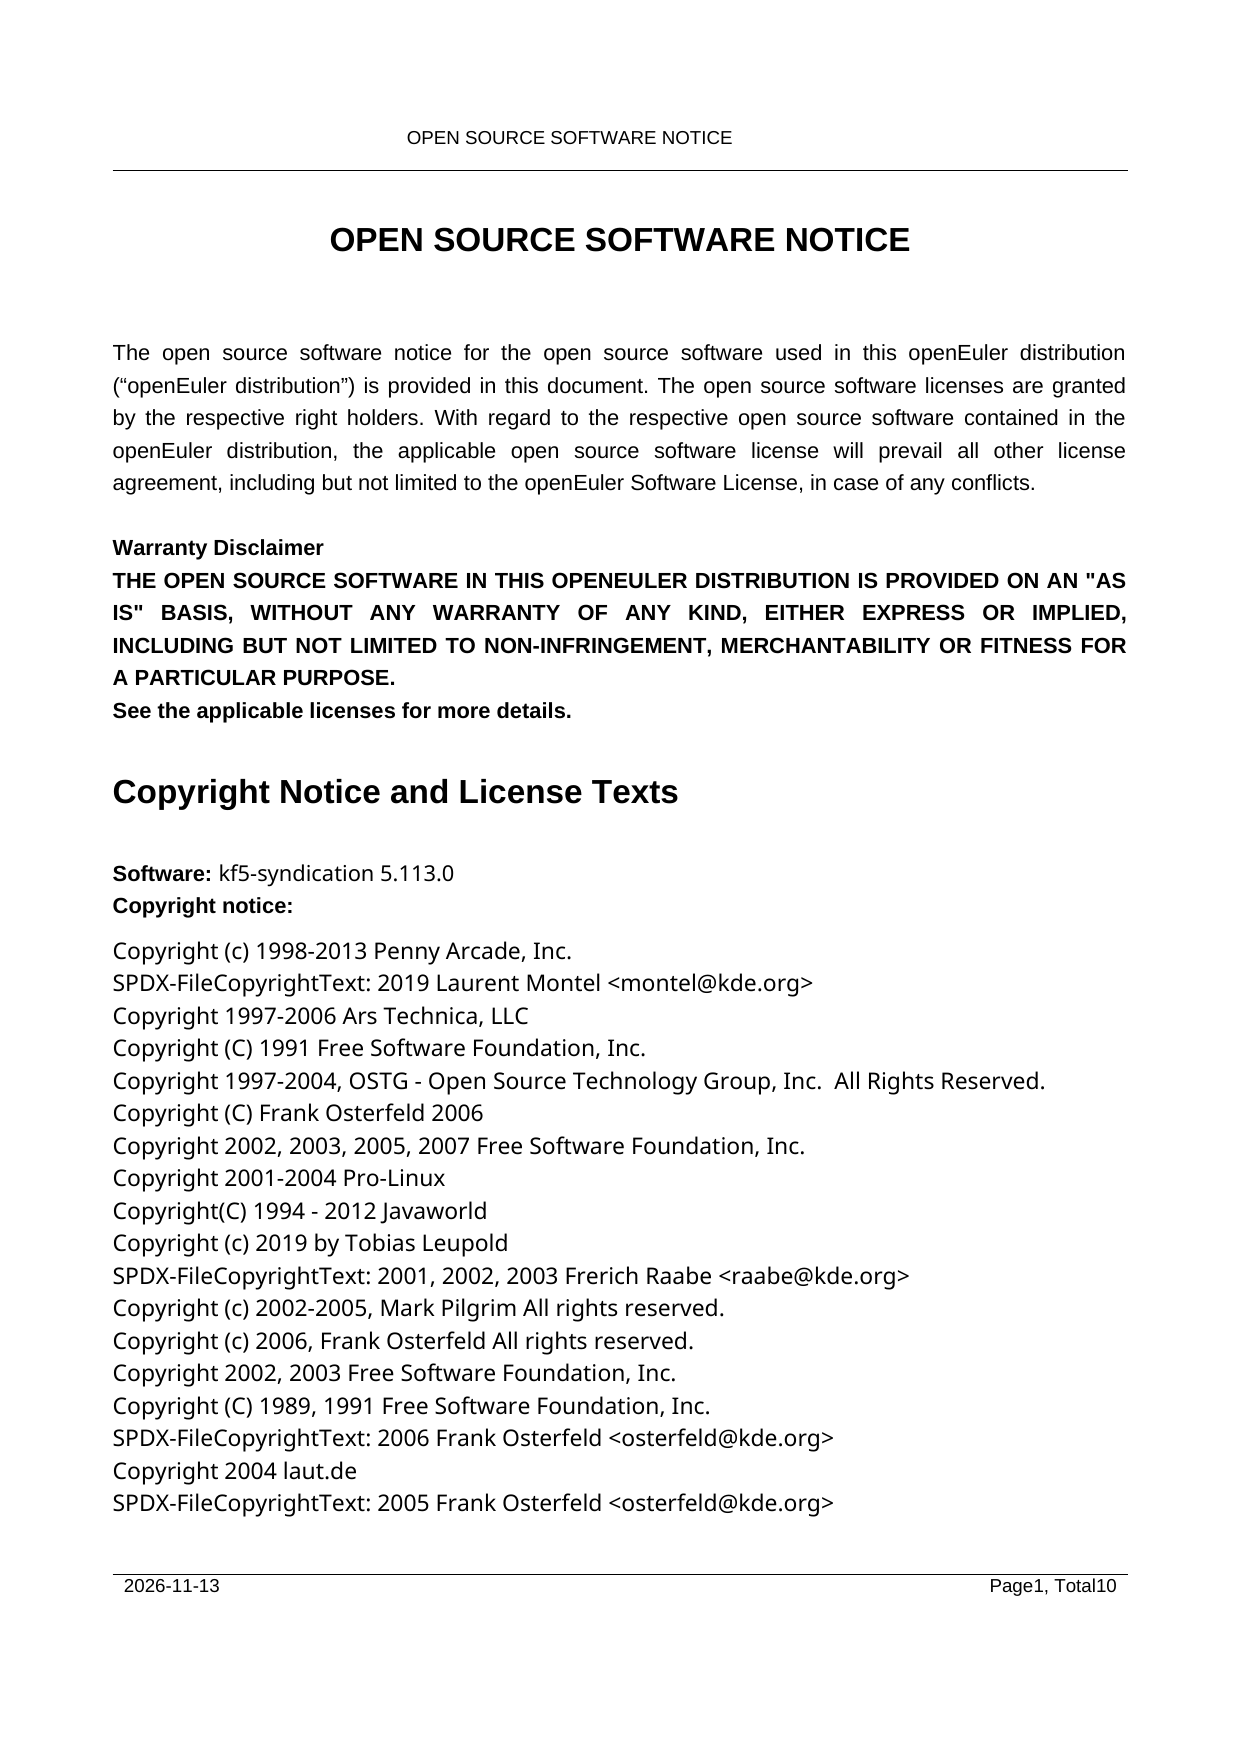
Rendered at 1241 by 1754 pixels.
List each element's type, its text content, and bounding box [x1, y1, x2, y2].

text Warranty Disclaimer [112, 531, 1128, 564]
title Software: kf5-syndication 5.113.0 [112, 856, 1128, 889]
text THE OPEN SOURCE SOFTWARE IN THIS OPENEULER DISTRIBUTION IS PROVIDED ON AN "AS IS" BASIS, WITHOUT ANY WARRANTY OF ANY KIND, EITHER EXPRESS OR IMPLIED, INCLUDING BUT NOT LIMITED TO NON-INFRINGEMENT, MERCHANTABILITY OR FITNESS FOR A PARTICULAR PURPOSE. See the applicable licenses for more details. [112, 564, 1128, 726]
text Copyright (c) 1998-2013 Penny Arcade, Inc. SPDX-FileCopyrightText: 2019 Laurent Montel <montel@kde.org> Copyright 1997-2006 Ars Technica, LLC Copyright (C) 1991 Free Software Foundation, Inc. Copyright 1997-2004, OSTG - Open Source Technology Group, Inc. All Rights Reserved. Copyright (C) Frank Osterfeld 2006 Copyright 2002, 2003, 2005, 2007 Free Software Foundation, Inc. Copyright 2001-2004 Pro-Linux Copyright(C) 1994 - 2012 Javaworld Copyright (c) 2019 by Tobias Leupold SPDX-FileCopyrightText: 2001, 2002, 2003 Frerich Raabe <raabe@kde.org> Copyright (c) 2002-2005, Mark Pilgrim All rights reserved. Copyright (c) 2006, Frank Osterfeld All rights reserved. Copyright 2002, 2003 Free Software Foundation, Inc. Copyright (C) 1989, 1991 Free Software Foundation, Inc. SPDX-FileCopyrightText: 2006 Frank Osterfeld <osterfeld@kde.org> Copyright 2004 laut.de SPDX-FileCopyrightText: 2005 Frank Osterfeld <osterfeld@kde.org> [112, 934, 1128, 1551]
text Copyright notice: [112, 889, 1128, 921]
text Copyright Notice and License Texts [112, 759, 1128, 824]
text OPEN SOURCE SOFTWARE NOTICE [112, 206, 1128, 271]
text The open source software notice for the open source software used in this openEuler distribution (“openEuler distribution”) is provided in this document. The open source software licenses are granted by the respective right holders. With regard to the respective open source software contained in the openEuler distribution, the applicable open source software license will prevail all other license agreement, including but not limited to the openEuler Software License, in case of any conflicts. [112, 336, 1128, 499]
